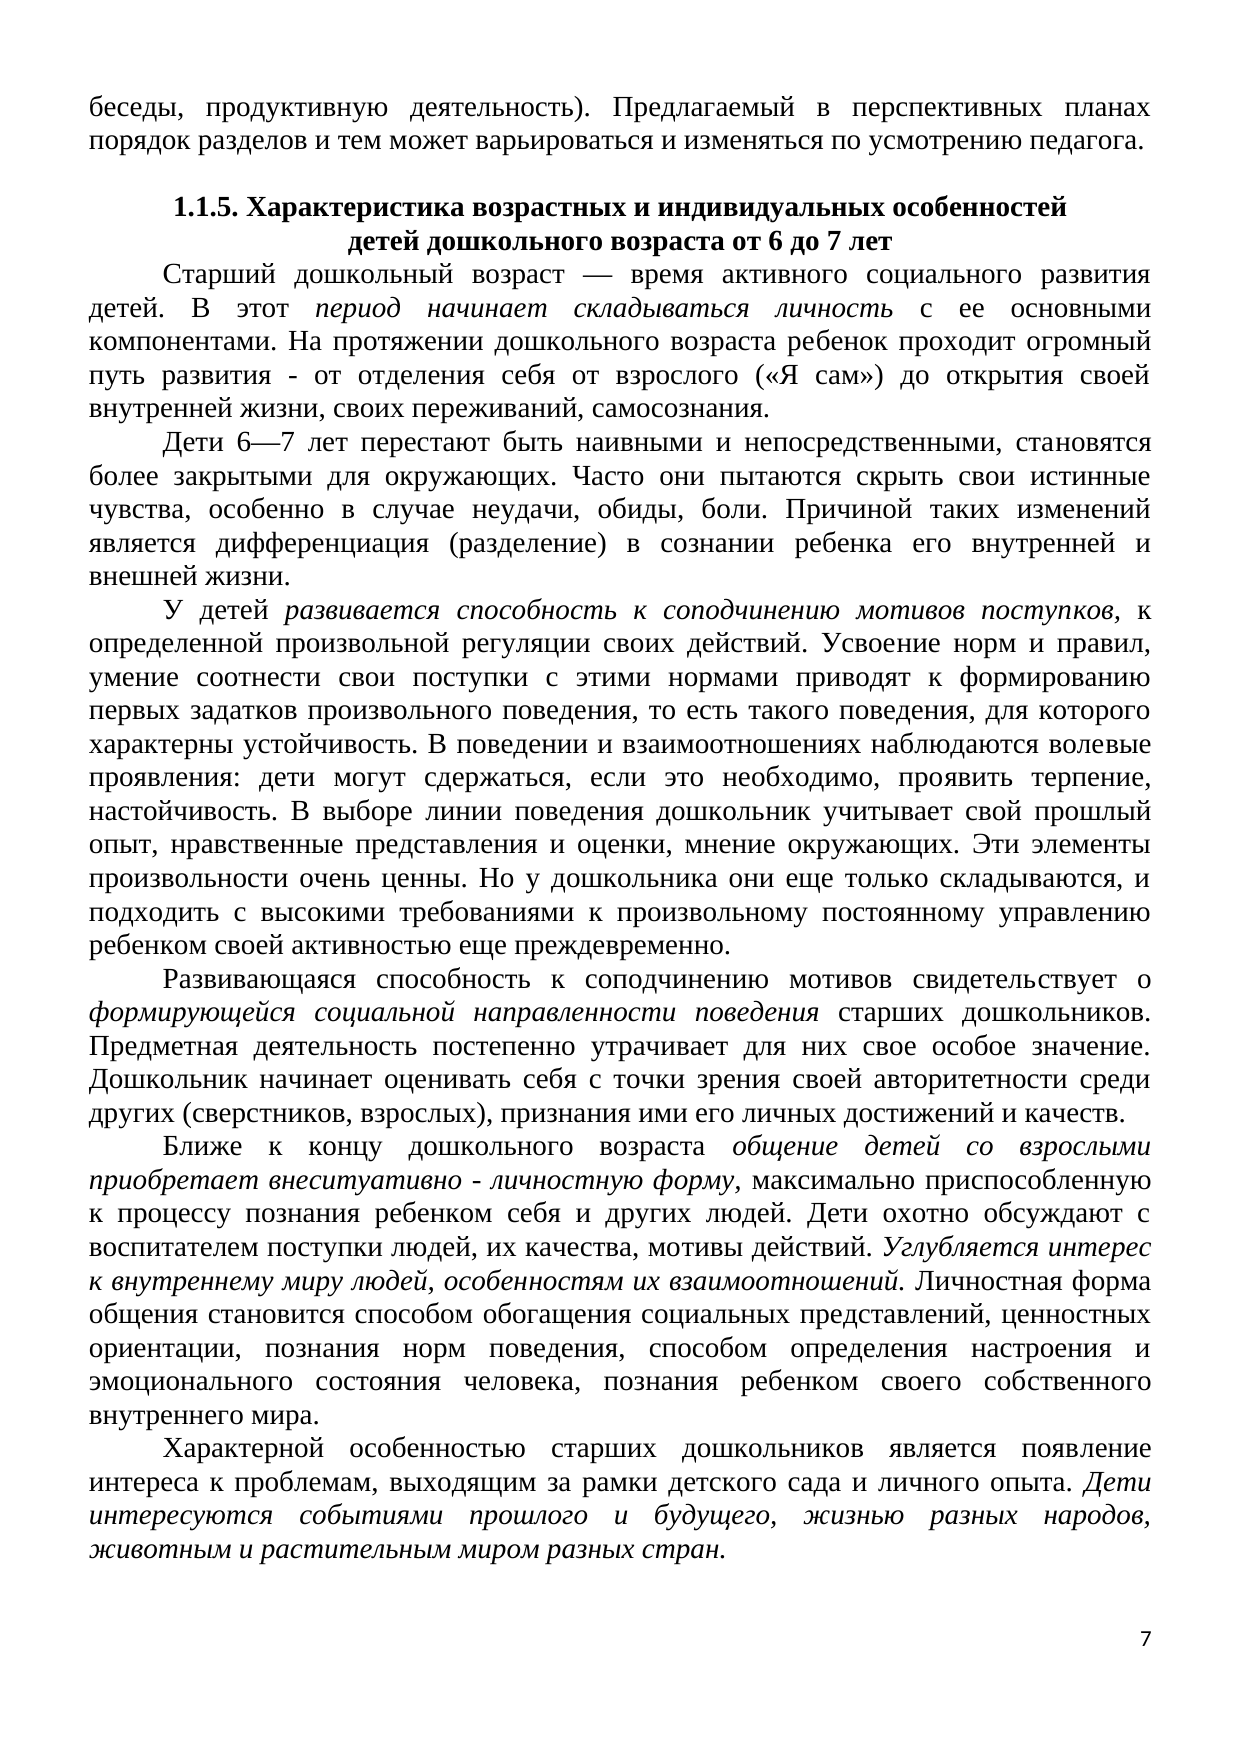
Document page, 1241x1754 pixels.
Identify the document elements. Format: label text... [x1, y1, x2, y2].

text 1.1.5. Характеристика возрастных и индивидуальных особенностей [89, 189, 1152, 223]
text Старший дошкольный возраст — время активного социального развития детей. В этот период начинает складываться личность с ее основными компонентами. На протяжении дошкольного возраста ребенок проходит огромный путь развития - от отделения себя от взрослого («Я сам») до открытия своей внутренней жизни, своих переживаний, самосознания. [89, 256, 1152, 424]
text Ближе к концу дошкольного возраста общение детей со взрослыми приобретает внеситуативно - личностную форму, максимально приспособленную к процессу познания ребенком себя и других людей. Дети охотно обсуждают с воспитателем поступки людей, их качества, мотивы действий. Углубляется интерес к внутреннему миру людей, особенностям их взаимоотношений. Личностная форма общения становится способом обогащения социальных представлений, ценностных ориентации, познания норм поведения, способом определения настроения и эмоционального состояния человека, познания ребенком своего собственного внутреннего мира. [89, 1128, 1152, 1430]
text У детей развивается способность к соподчинению мотивов поступков, к определенной произвольной регуляции своих действий. Усвоение норм и правил, умение соотнести свои поступки с этими нормами приводят к формированию первых задатков произвольного поведения, то есть такого поведения, для которого характерны устойчивость. В поведении и взаимоотношениях наблюдаются волевые проявления: дети могут сдержаться, если это необходимо, проявить терпение, настойчивость. В выборе линии поведения дошкольник учитывает свой прошлый опыт, нравственные представления и оценки, мнение окружающих. Эти элементы произвольности очень ценны. Но у дошкольника они еще только складываются, и подходить с высокими требованиями к произвольному постоянному управлению ребенком своей активностью еще преждевременно. [89, 592, 1152, 961]
text Развивающаяся способность к соподчинению мотивов свидетельствует о формирующейся социальной направленности поведения старших дошкольников. Предметная деятельность постепенно утрачивает для них свое особое значение. Дошкольник начинает оценивать себя с точки зрения своей авторитетности среди других (сверстников, взрослых), признания ими его личных достижений и качеств. [89, 961, 1152, 1128]
text детей дошкольного возраста от 6 до 7 лет [89, 223, 1152, 256]
text Дети 6—7 лет перестают быть наивными и непосредственными, становятся более закрытыми для окружающих. Часто они пытаются скрыть свои истинные чувства, особенно в случае неудачи, обиды, боли. Причиной таких изменений является дифференциация (разделение) в сознании ребенка его внутренней и внешней жизни. [89, 424, 1152, 592]
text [89, 89, 1152, 156]
text Характерной особенностью старших дошкольников является появление интереса к проблемам, выходящим за рамки детского сада и личного опыта. Дети интересуются событиями прошлого и будущего, жизнью разных народов, животным и растительным миром разных стран. [89, 1430, 1152, 1564]
